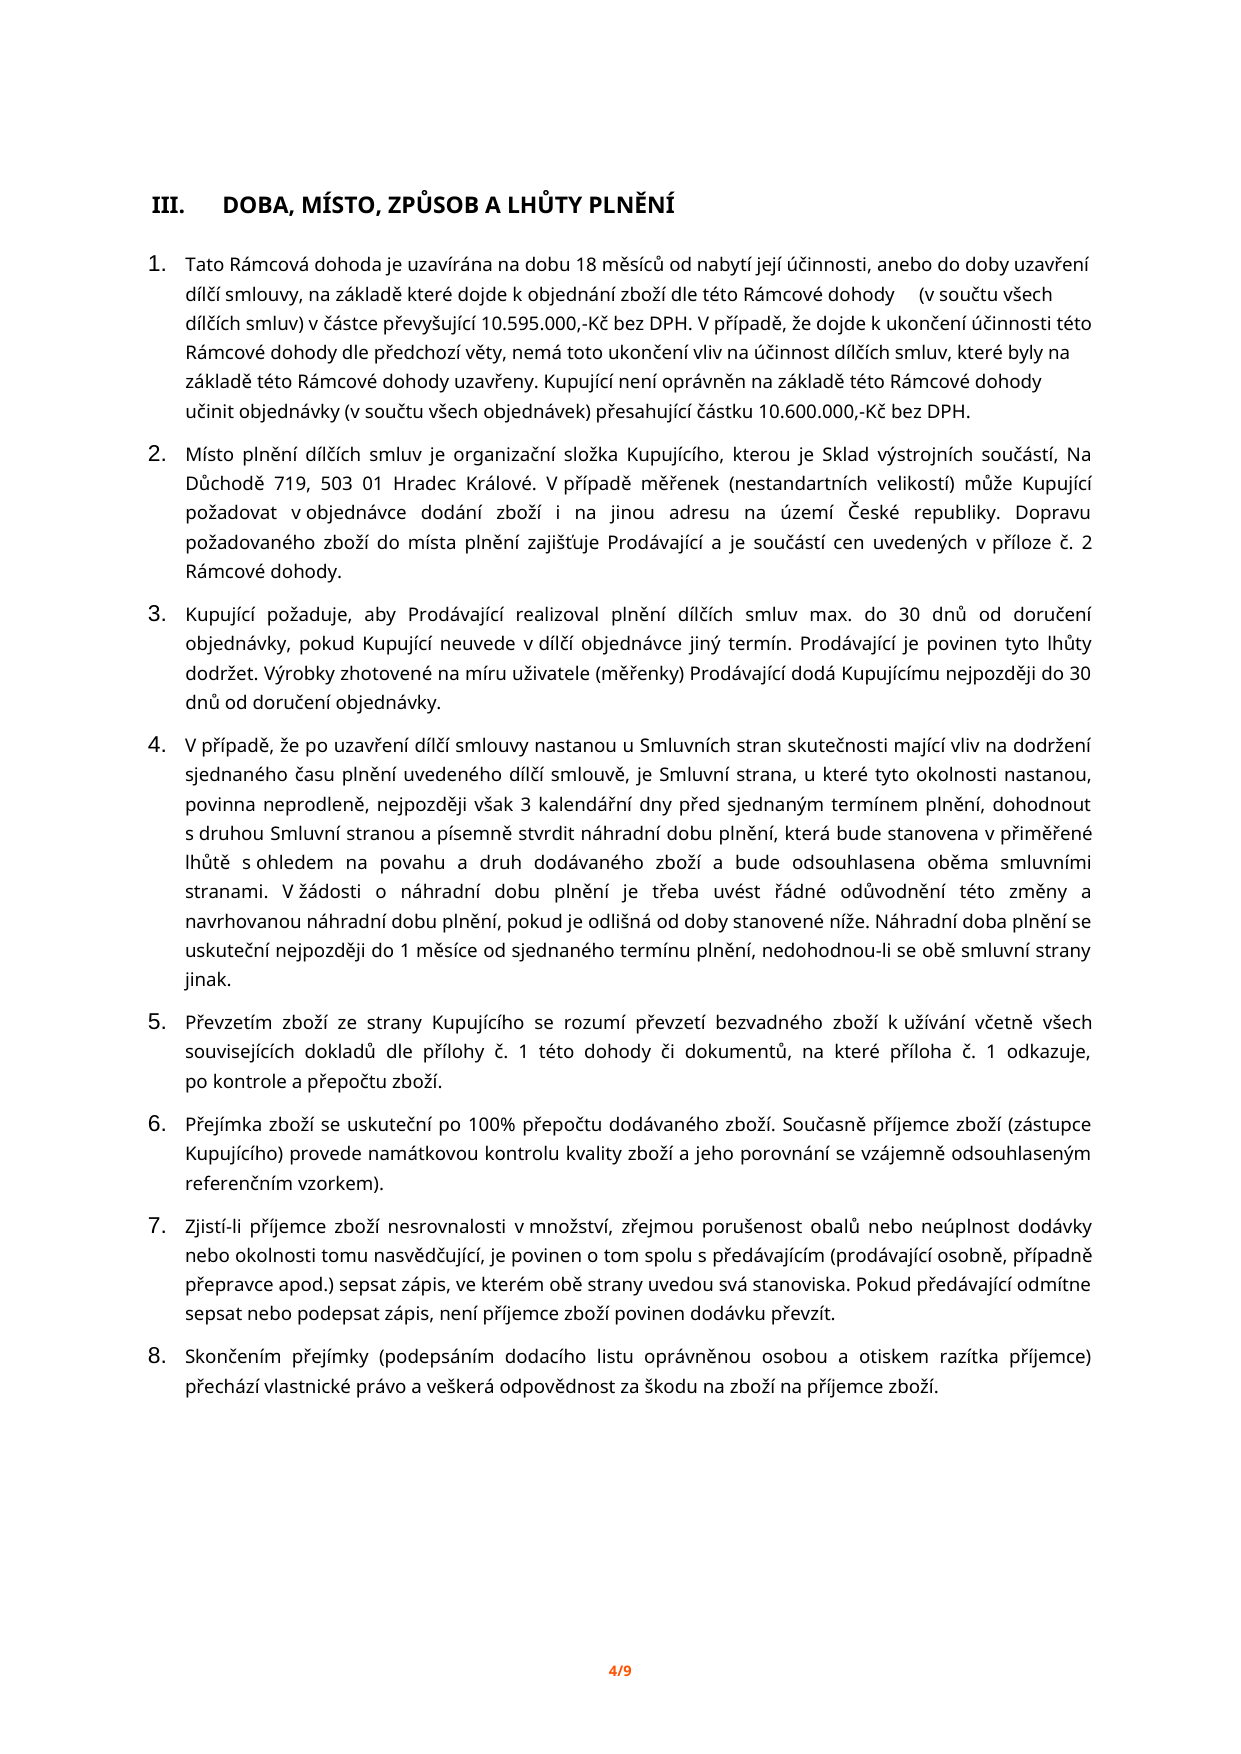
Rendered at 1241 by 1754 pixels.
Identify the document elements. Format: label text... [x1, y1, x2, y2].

list Skončením přejímky (podepsáním dodacího listu oprávněnou osobou a otiskem razítka příjemce) přechází vlastnické právo a veškerá odpovědnost za škodu na zboží na příjemce zboží. [148, 1342, 1093, 1399]
list Místo plnění dílčích smluv je organizační složka Kupujícího, kterou je Sklad výstrojních součástí, Na Důchodě 719, 503 01 Hradec Králové. V případě měřenek (nestandartních velikostí) může Kupující požadovat v objednávce dodání zboží i na jinou adresu na území České republiky. Dopravu požadovaného zboží do místa plnění zajišťuje Prodávající a je součástí cen uvedených v příloze č. 2 Rámcové dohody. [148, 440, 1093, 584]
list DOBA, MÍSTO, ZPŮSOB A LHŮTY PLNĚNÍ [185, 189, 1093, 221]
list Kupující požaduje, aby Prodávající realizoval plnění dílčích smluv max. do 30 dnů od doručení objednávky, pokud Kupující neuvede v dílčí objednávce jiný termín. Prodávající je povinen tyto lhůty dodržet. Výrobky zhotovené na míru uživatele (měřenky) Prodávající dodá Kupujícímu nejpozději do 30 dnů od doručení objednávky. [148, 600, 1093, 715]
list Tato Rámcová dohoda je uzavírána na dobu 18 měsíců od nabytí její účinnosti, anebo do doby uzavření dílčí smlouvy, na základě které dojde k objednání zboží dle této Rámcové dohody (v součtu všech dílčích smluv) v částce převyšující 10.595.000,-Kč bez DPH. V případě, že dojde k ukončení účinnosti této Rámcové dohody dle předchozí věty, nemá toto ukončení vliv na účinnost dílčích smluv, které byly na základě této Rámcové dohody uzavřeny. Kupující není oprávněn na základě této Rámcové dohody učinit objednávky (v součtu všech objednávek) přesahující částku 10.600.000,-Kč bez DPH. [148, 250, 1093, 423]
list Zjistí-li příjemce zboží nesrovnalosti v množství, zřejmou porušenost obalů nebo neúplnost dodávky nebo okolnosti tomu nasvědčující, je povinen o tom spolu s předávajícím (prodávající osobně, případně přepravce apod.) sepsat zápis, ve kterém obě strany uvedou svá stanoviska. Pokud předávající odmítne sepsat nebo podepsat zápis, není příjemce zboží povinen dodávku převzít. [148, 1212, 1093, 1326]
list Přejímka zboží se uskuteční po 100% přepočtu dodávaného zboží. Současně příjemce zboží (zástupce Kupujícího) provede namátkovou kontrolu kvality zboží a jeho porovnání se vzájemně odsouhlaseným referenčním vzorkem). [148, 1110, 1093, 1195]
list V případě, že po uzavření dílčí smlouvy nastanou u Smluvních stran skutečnosti mající vliv na dodržení sjednaného času plnění uvedeného dílčí smlouvě, je Smluvní strana, u které tyto okolnosti nastanou, povinna neprodleně, nejpozději však 3 kalendářní dny před sjednaným termínem plnění, dohodnout s druhou Smluvní stranou a písemně stvrdit náhradní dobu plnění, která bude stanovena v přiměřené lhůtě s ohledem na povahu a druh dodávaného zboží a bude odsouhlasena oběma smluvními stranami. V žádosti o náhradní dobu plnění je třeba uvést řádné odůvodnění této změny a navrhovanou náhradní dobu plnění, pokud je odlišná od doby stanovené níže. Náhradní doba plnění se uskuteční nejpozději do 1 měsíce od sjednaného termínu plnění, nedohodnou-li se obě smluvní strany jinak. [148, 731, 1093, 992]
list Převzetím zboží ze strany Kupujícího se rozumí převzetí bezvadného zboží k užívání včetně všech souvisejících dokladů dle přílohy č. 1 této dohody či dokumentů, na které příloha č. 1 odkazuje, po kontrole a přepočtu zboží. [148, 1008, 1093, 1094]
